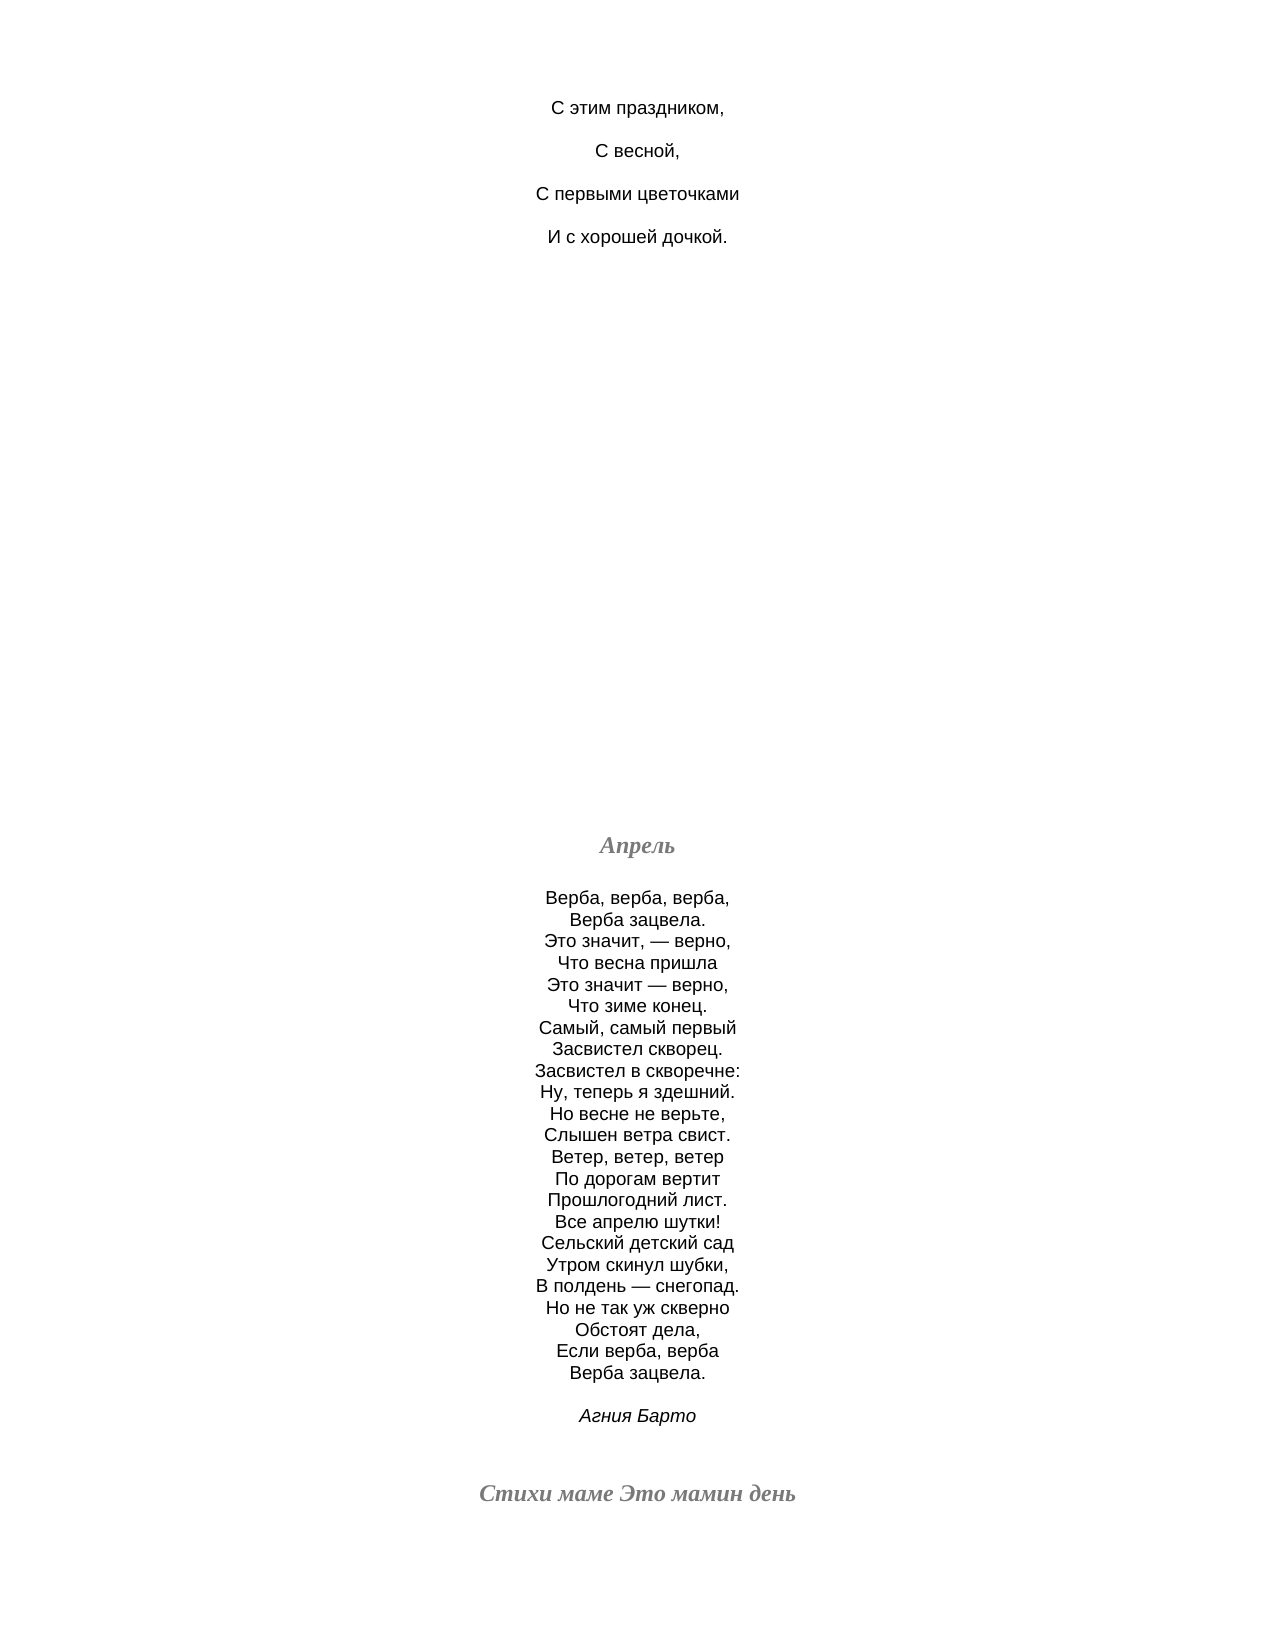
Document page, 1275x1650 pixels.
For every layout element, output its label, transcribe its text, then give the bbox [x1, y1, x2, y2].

text Апрель [75, 831, 1200, 858]
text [75, 75, 1200, 247]
text Верба, верба, верба, Верба зацвела. Это значит, — верно, Что весна пришла Это значит — верно, Что зиме конец. Самый, самый первый Засвистел скворец. Засвистел в скворечне: Ну, теперь я здешний. Но весне не верьте, Слышен ветра свист. Ветер, ветер, ветер По дорогам вертит Прошлогодний лист. Все апрелю шутки! Сельский детский сад Утром скинул шубки, В полдень — снегопад. Но не так уж скверно Обстоят дела, Если верба, верба Верба зацвела. Агния Барто [75, 887, 1200, 1426]
text Стихи маме Это мамин день [75, 1479, 1200, 1507]
